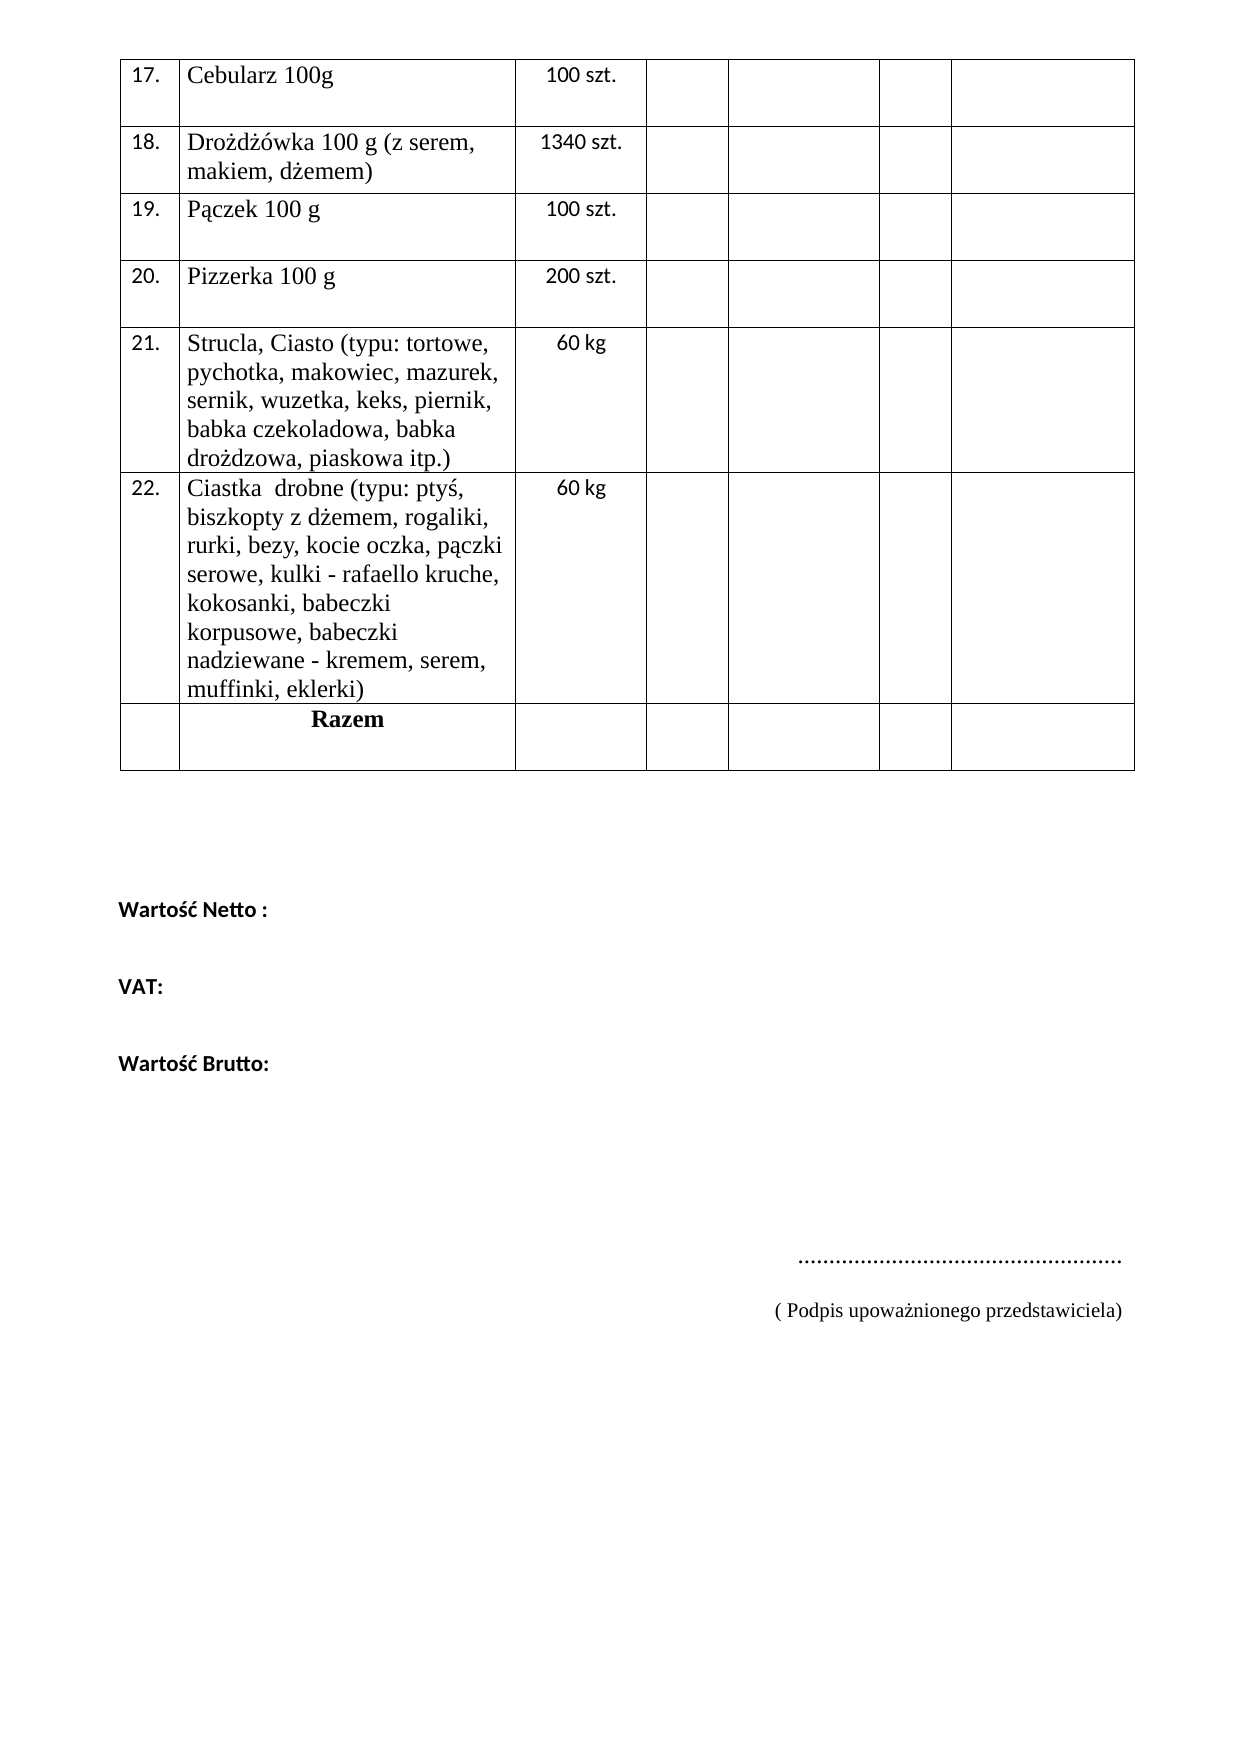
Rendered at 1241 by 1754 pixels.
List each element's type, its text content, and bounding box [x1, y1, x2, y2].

table_cell Drożdżówka 100 g (z serem, makiem, dżemem) [180, 127, 515, 193]
table_cell [647, 194, 728, 260]
text .................................................... [118, 1240, 1122, 1269]
table_cell [880, 261, 951, 327]
table_cell [880, 127, 951, 193]
table_cell [952, 261, 1134, 327]
table_cell [880, 704, 951, 770]
table_cell 200 szt. [516, 261, 646, 327]
table_cell [121, 127, 179, 193]
table_cell [952, 704, 1134, 770]
table_cell 100 szt. [516, 194, 646, 260]
table_cell [647, 328, 728, 472]
table_cell Ciastka drobne (typu: ptyś, biszkopty z dżemem, rogaliki, rurki, bezy, kocie oczka, pączki serowe, kulki - rafaello kruche, kokosanki, babeczki korpusowe, babeczki nadziewane - kremem, serem, muffinki, eklerki) [180, 473, 515, 703]
table_cell 100 szt. [516, 60, 646, 126]
table_cell [647, 60, 728, 126]
table_cell [952, 328, 1134, 472]
table_cell Strucla, Ciasto (typu: tortowe, pychotka, makowiec, mazurek, sernik, wuzetka, keks, piernik, babka czekoladowa, babka drożdzowa, piaskowa itp.) [180, 328, 515, 472]
table_cell [729, 473, 879, 703]
table_cell [121, 473, 179, 703]
table_cell [729, 194, 879, 260]
table_cell [729, 60, 879, 126]
table_cell [880, 328, 951, 472]
table_cell [121, 328, 179, 472]
text Wartość Netto : [118, 895, 1122, 923]
table_cell 60 kg [516, 473, 646, 703]
text VAT: [118, 972, 1122, 1000]
table_cell [952, 194, 1134, 260]
table_cell [121, 261, 179, 327]
table_cell [647, 261, 728, 327]
table_cell [729, 328, 879, 472]
table_cell Cebularz 100g [180, 60, 515, 126]
table_cell 1340 szt. [516, 127, 646, 193]
text ( Podpis upoważnionego przedstawiciela) [118, 1298, 1122, 1322]
table_cell [952, 60, 1134, 126]
table_cell [880, 194, 951, 260]
table_cell [880, 473, 951, 703]
table_cell [729, 261, 879, 327]
table_cell Pączek 100 g [180, 194, 515, 260]
table_cell [121, 60, 179, 126]
table_cell [647, 473, 728, 703]
table_cell [952, 127, 1134, 193]
table_cell [121, 194, 179, 260]
table_cell [729, 127, 879, 193]
table_cell Razem [180, 704, 515, 770]
table_cell [121, 704, 179, 770]
table_cell [647, 127, 728, 193]
table_cell [647, 704, 728, 770]
text Wartość Brutto: [118, 1049, 1122, 1077]
table_cell [952, 473, 1134, 703]
table_cell Pizzerka 100 g [180, 261, 515, 327]
table_cell [880, 60, 951, 126]
table_cell 60 kg [516, 328, 646, 472]
table_cell [729, 704, 879, 770]
table_cell [516, 704, 646, 770]
